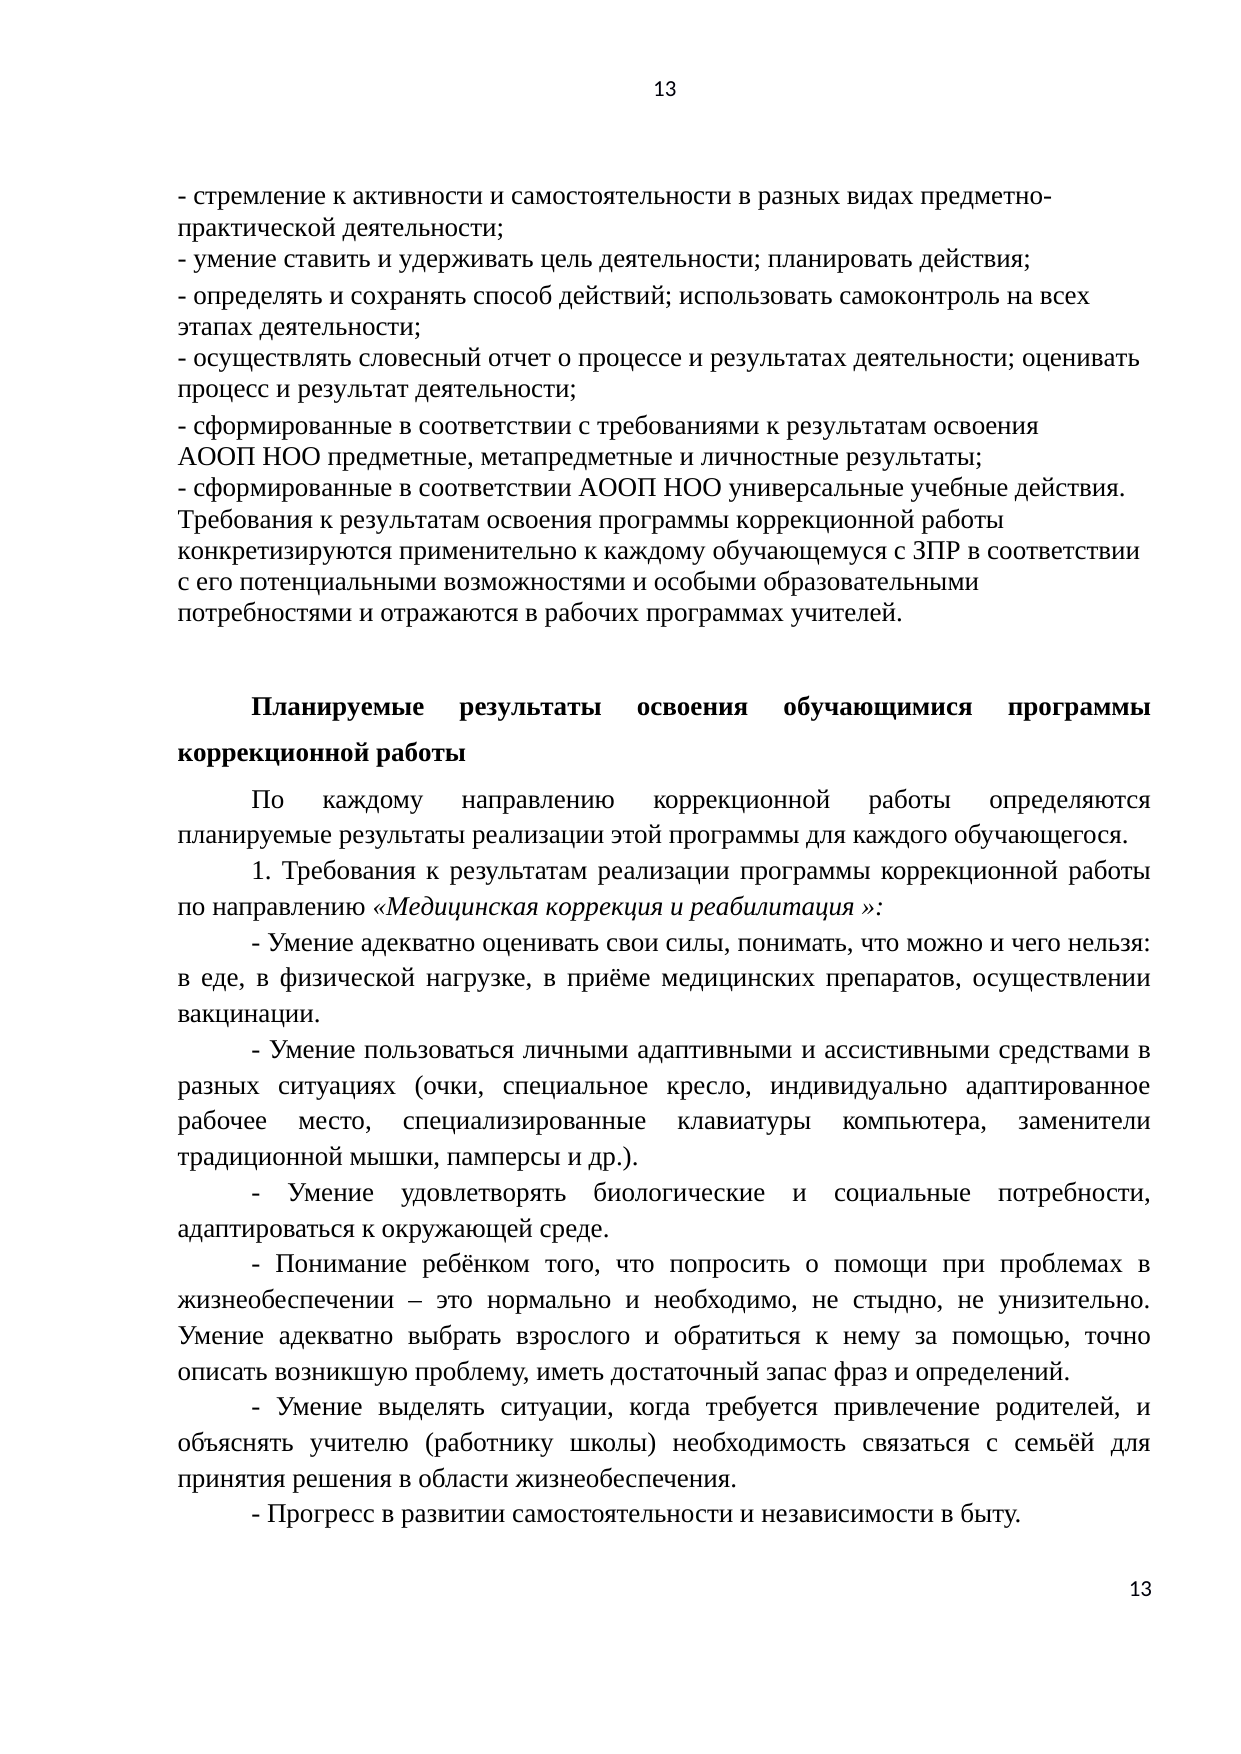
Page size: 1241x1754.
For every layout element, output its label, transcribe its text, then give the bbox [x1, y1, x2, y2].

text - Прогресс в развитии самостоятельности и независимости в быту. [177, 1497, 1152, 1529]
text - стремление к активности и самостоятельности в разных видах предметно- [177, 179, 1152, 211]
text - сформированные в соответствии АООП НОО универсальные учебные действия. [177, 472, 1152, 503]
text 1. Требования к результатам реализации программы коррекционной работы по направлению «Медицинская коррекция и реабилитация »: [177, 854, 1152, 921]
text - определять и сохранять способ действий; использовать самоконтроль на всех этапах деятельности; [177, 279, 1152, 341]
text - Умение выделять ситуации, когда требуется привлечение родителей, и объяснять учителю (работнику школы) необходимость связаться с семьёй для принятия решения в области жизнеобеспечения. [177, 1390, 1152, 1493]
text Планируемые результаты освоения обучающимися программы коррекционной работы [177, 689, 1152, 767]
text - Умение пользоваться личными адаптивными и ассистивными средствами в разных ситуациях (очки, специальное кресло, индивидуально адаптированное рабочее место, специализированные клавиатуры компьютера, заменители традиционной мышки, памперсы и др.). [177, 1033, 1152, 1171]
text - Понимание ребёнком того, что попросить о помощи при проблемах в жизнеобеспечении – это нормально и необходимо, не стыдно, не унизительно. Умение адекватно выбрать взрослого и обратиться к нему за помощью, точно описать возникшую проблему, иметь достаточный запас фраз и определений. [177, 1247, 1152, 1386]
text - осуществлять словесный отчет о процессе и результатах деятельности; оценивать процесс и результат деятельности; [177, 341, 1152, 403]
text АООП НОО предметные, метапредметные и личностные результаты; [177, 440, 1152, 472]
text - Умение удовлетворять биологические и социальные потребности, адаптироваться к окружающей среде. [177, 1176, 1152, 1243]
text По каждому направлению коррекционной работы определяются планируемые результаты реализации этой программы для каждого обучающегося. [177, 783, 1152, 850]
text - сформированные в соответствии с требованиями к результатам освоения [177, 409, 1152, 440]
text - умение ставить и удерживать цель деятельности; планировать действия; [177, 242, 1152, 273]
text Требования к результатам освоения программы коррекционной работы конкретизируются применительно к каждому обучающемуся с ЗПР в соответствии с его потенциальными возможностями и особыми образовательными потребностями и отражаются в рабочих программах учителей. [177, 503, 1152, 627]
text - Умение адекватно оценивать свои силы, понимать, что можно и чего нельзя: в еде, в физической нагрузке, в приёме медицинских препаратов, осуществлении вакцинации. [177, 926, 1152, 1028]
text практической деятельности; [177, 211, 1152, 242]
